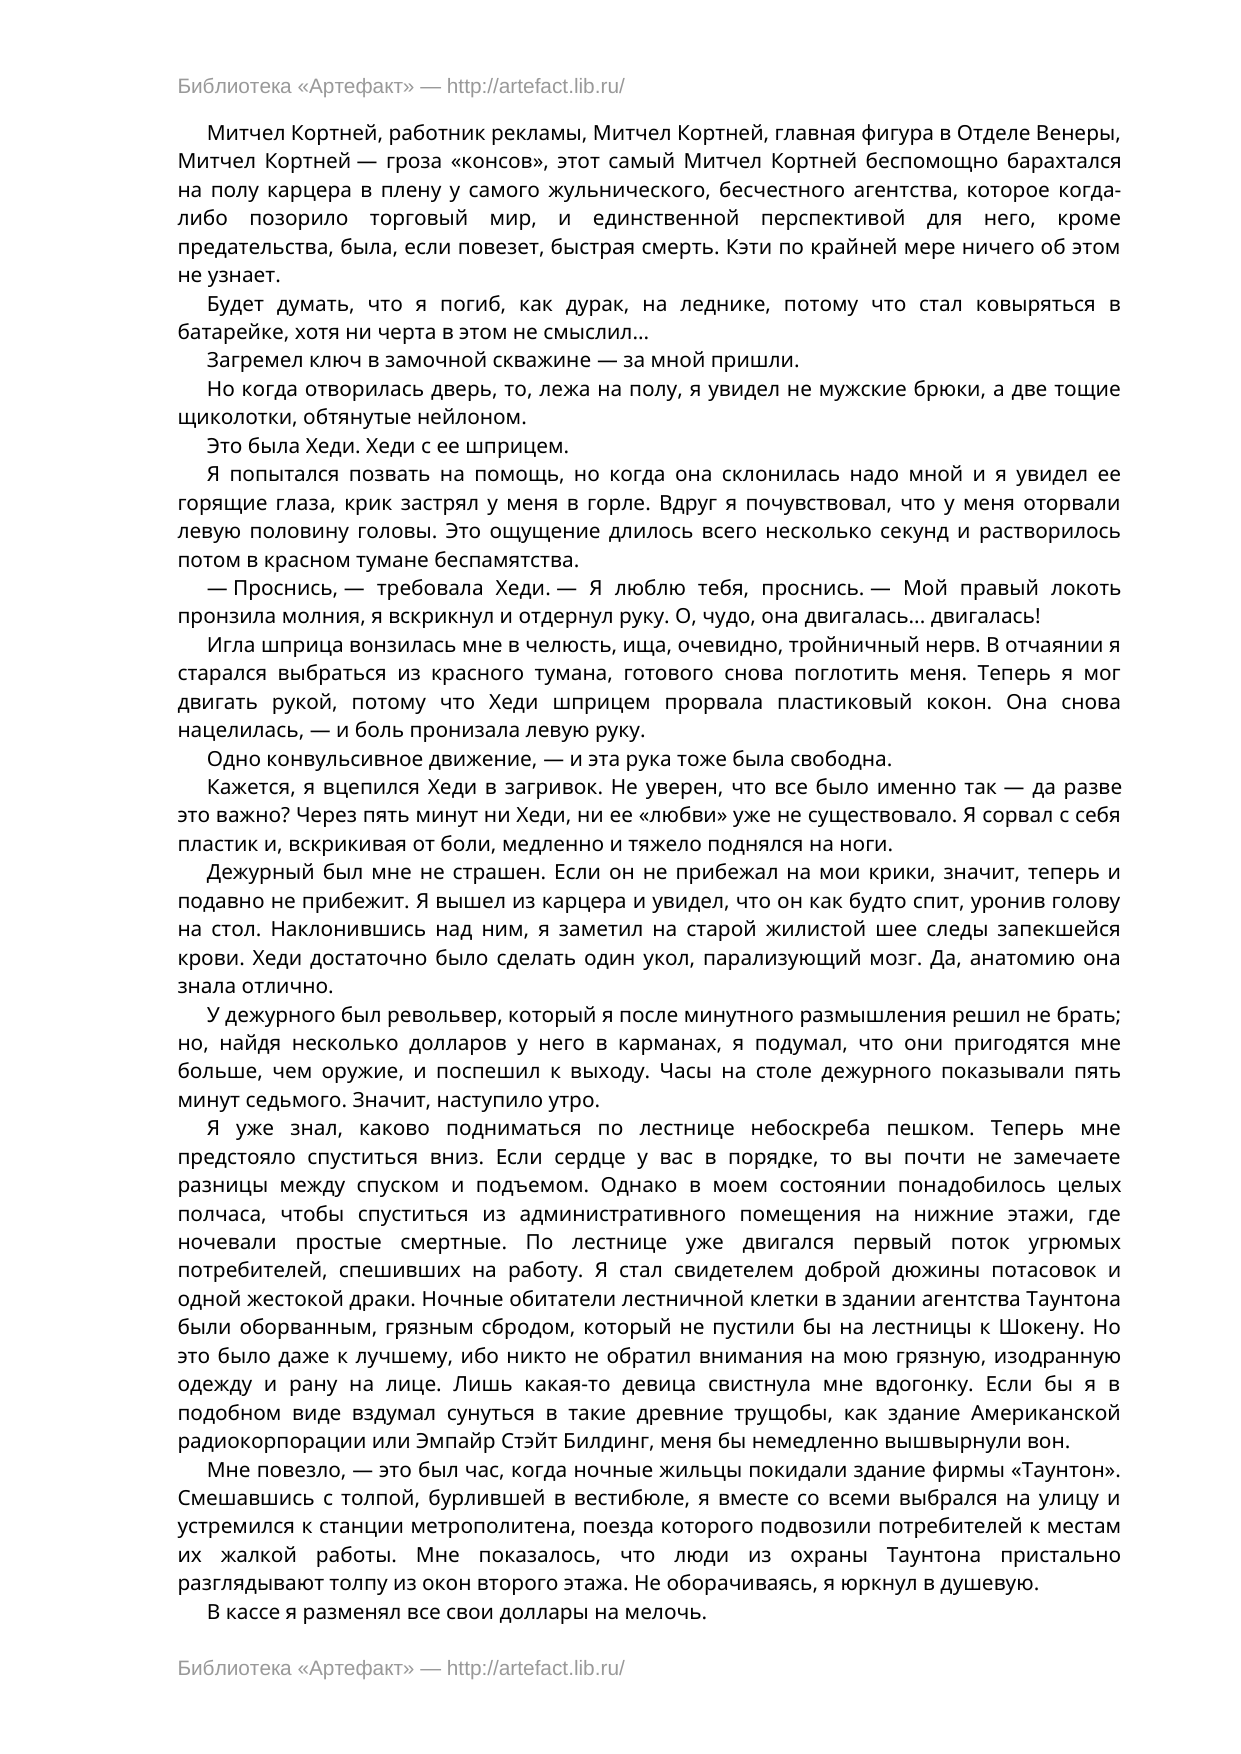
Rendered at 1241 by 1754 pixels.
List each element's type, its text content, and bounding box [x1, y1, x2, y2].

text Но когда отворилась дверь, то, лежа на полу, я увидел не мужские брюки, а две тощие щиколотки, обтянутые нейлоном. [177, 374, 1122, 431]
text Одно конвульсивное движение, — и эта рука тоже была свободна. [177, 744, 1122, 772]
text Дежурный был мне не страшен. Если он не прибежал на мои крики, значит, теперь и подавно не прибежит. Я вышел из карцера и увидел, что он как будто спит, уронив голову на стол. Наклонившись над ним, я заметил на старой жилистой шее следы запекшейся крови. Хеди достаточно было сделать один укол, парализующий мозг. Да, анатомию она знала отлично. [177, 857, 1122, 1000]
text Я уже знал, каково подниматься по лестнице небоскреба пешком. Теперь мне предстояло спуститься вниз. Если сердце у вас в порядке, то вы почти не замечаете разницы между спуском и подъемом. Однако в моем состоянии понадобилось целых полчаса, чтобы спуститься из административного помещения на нижние этажи, где ночевали простые смертные. По лестнице уже двигался первый поток угрюмых потребителей, спешивших на работу. Я стал свидетелем доброй дюжины потасовок и одной жестокой драки. Ночные обитатели лестничной клетки в здании агентства Таунтона были оборванным, грязным сбродом, который не пустили бы на лестницы к Шокену. Но это было даже к лучшему, ибо никто не обратил внимания на мою грязную, изодранную одежду и рану на лице. Лишь какая-то девица свистнула мне вдогонку. Если бы я в подобном виде вздумал сунуться в такие древние трущобы, как здание Американской радиокорпорации или Эмпайр Стэйт Билдинг, меня бы немедленно вышвырнули вон. [177, 1113, 1122, 1455]
text Загремел ключ в замочной скважине — за мной пришли. [177, 346, 1122, 374]
text Игла шприца вонзилась мне в челюсть, ища, очевидно, тройничный нерв. В отчаянии я старался выбраться из красного тумана, готового снова поглотить меня. Теперь я мог двигать рукой, потому что Хеди шприцем прорвала пластиковый кокон. Она снова нацелилась, — и боль пронизала левую руку. [177, 630, 1122, 744]
text Будет думать, что я погиб, как дурак, на леднике, потому что стал ковыряться в батарейке, хотя ни черта в этом не смыслил... [177, 289, 1122, 346]
text — Проснись, — требовала Хеди. — Я люблю тебя, проснись. — Мой правый локоть пронзила молния, я вскрикнул и отдернул руку. О, чудо, она двигалась... двигалась! [177, 573, 1122, 630]
text У дежурного был револьвер, который я после минутного размышления решил не брать; но, найдя несколько долларов у него в карманах, я подумал, что они пригодятся мне больше, чем оружие, и поспешил к выходу. Часы на столе дежурного показывали пять минут седьмого. Значит, наступило утро. [177, 1000, 1122, 1113]
text Мне повезло, — это был час, когда ночные жильцы покидали здание фирмы «Таунтон». Смешавшись с толпой, бурлившей в вестибюле, я вместе со всеми выбрался на улицу и устремился к станции метрополитена, поезда которого подвозили потребителей к местам их жалкой работы. Мне показалось, что люди из охраны Таунтона пристально разглядывают толпу из окон второго этажа. Не оборачиваясь, я юркнул в душевую. [177, 1455, 1122, 1597]
text Кажется, я вцепился Хеди в загривок. Не уверен, что все было именно так — да разве это важно? Через пять минут ни Хеди, ни ее «любви» уже не существовало. Я сорвал с себя пластик и, вскрикивая от боли, медленно и тяжело поднялся на ноги. [177, 772, 1122, 857]
text Митчел Кортней, работник рекламы, Митчел Кортней, главная фигура в Отделе Венеры, Митчел Кортней — гроза «консов», этот самый Митчел Кортней беспомощно барахтался на полу карцера в плену у самого жульнического, бесчестного агентства, которое когда-либо позорило торговый мир, и единственной перспективой для него, кроме предательства, была, если повезет, быстрая смерть. Кэти по крайней мере ничего об этом не узнает. [177, 118, 1122, 289]
text Это была Хеди. Хеди с ее шприцем. [177, 431, 1122, 459]
text Я попытался позвать на помощь, но когда она склонилась надо мной и я увидел ее горящие глаза, крик застрял у меня в горле. Вдруг я почувствовал, что у меня оторвали левую половину головы. Это ощущение длилось всего несколько секунд и растворилось потом в красном тумане беспамятства. [177, 459, 1122, 573]
text В кассе я разменял все свои доллары на мелочь. [177, 1597, 1122, 1625]
